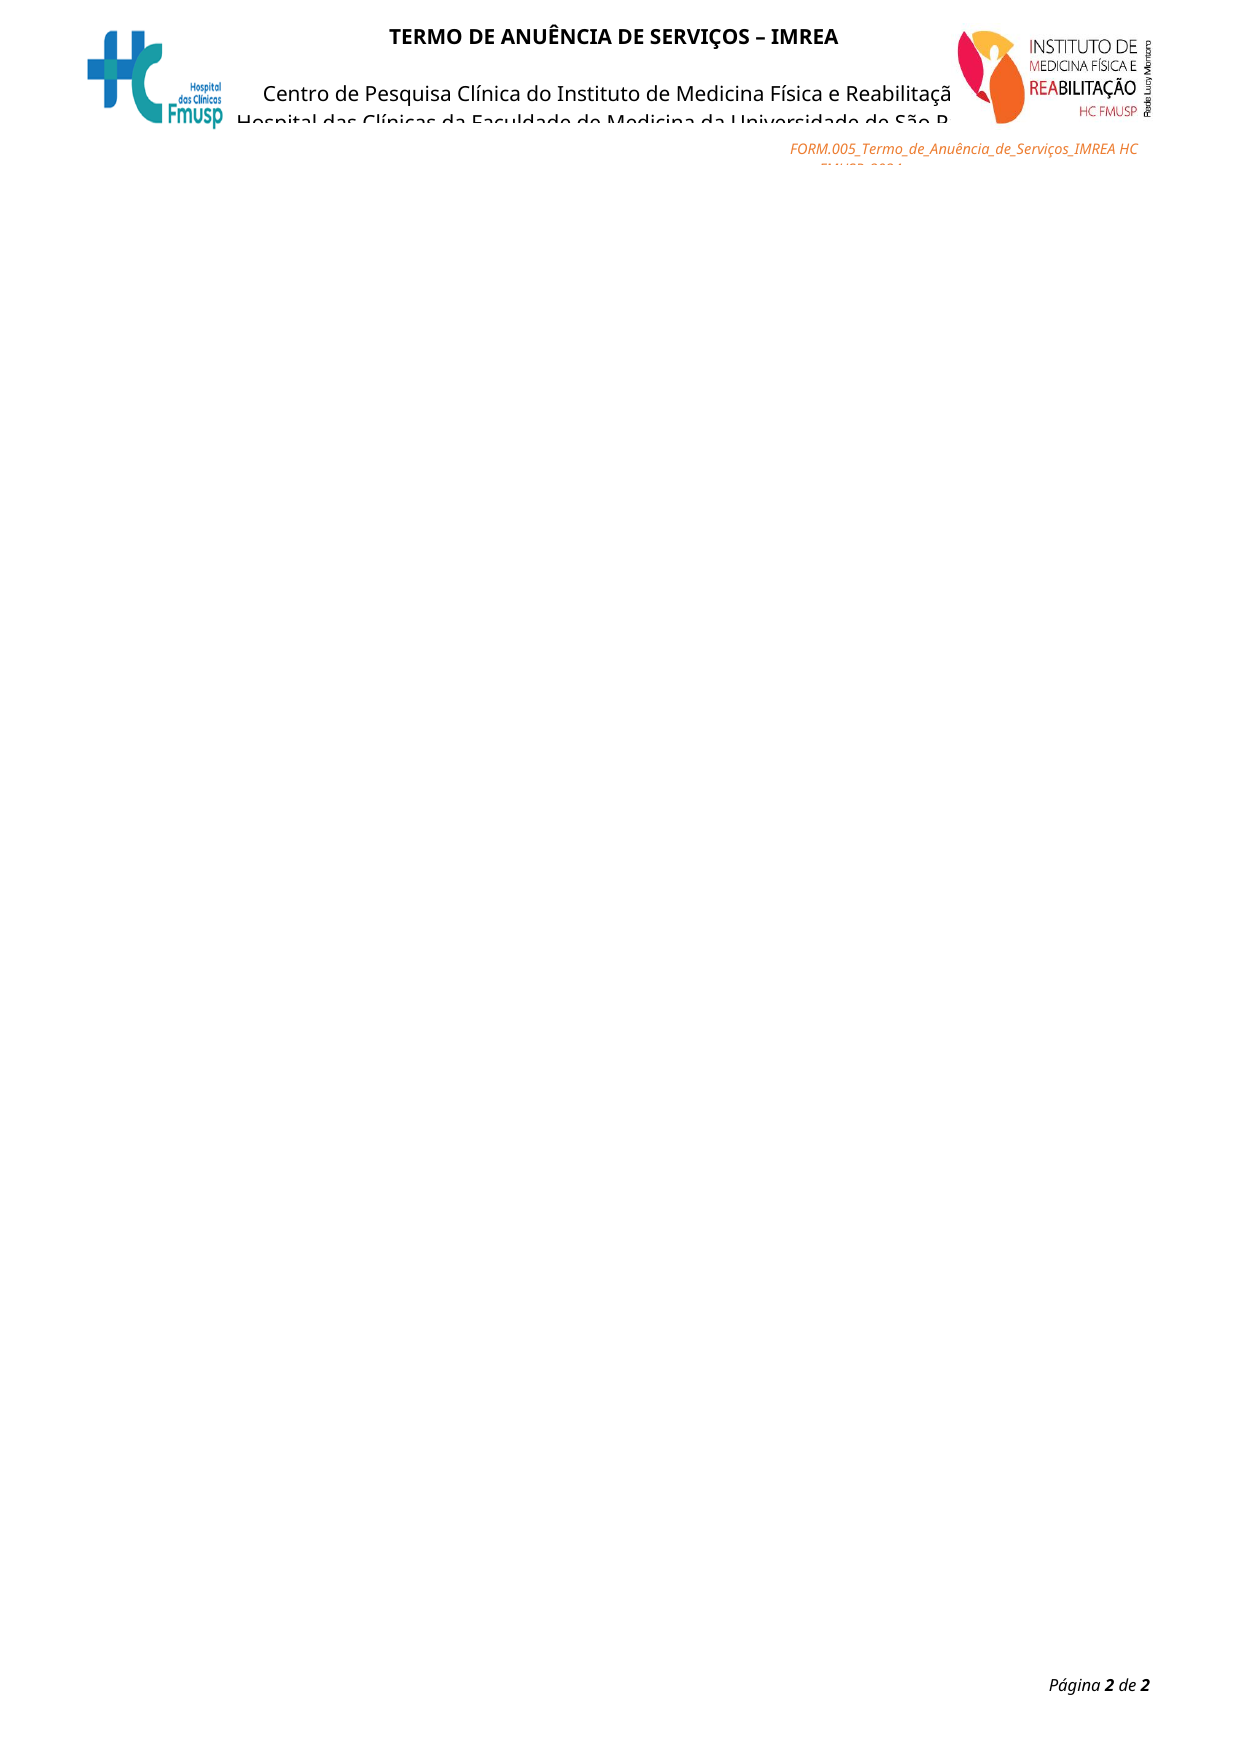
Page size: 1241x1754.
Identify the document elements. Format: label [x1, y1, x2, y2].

picture [951, 23, 1158, 130]
picture [84, 25, 224, 133]
